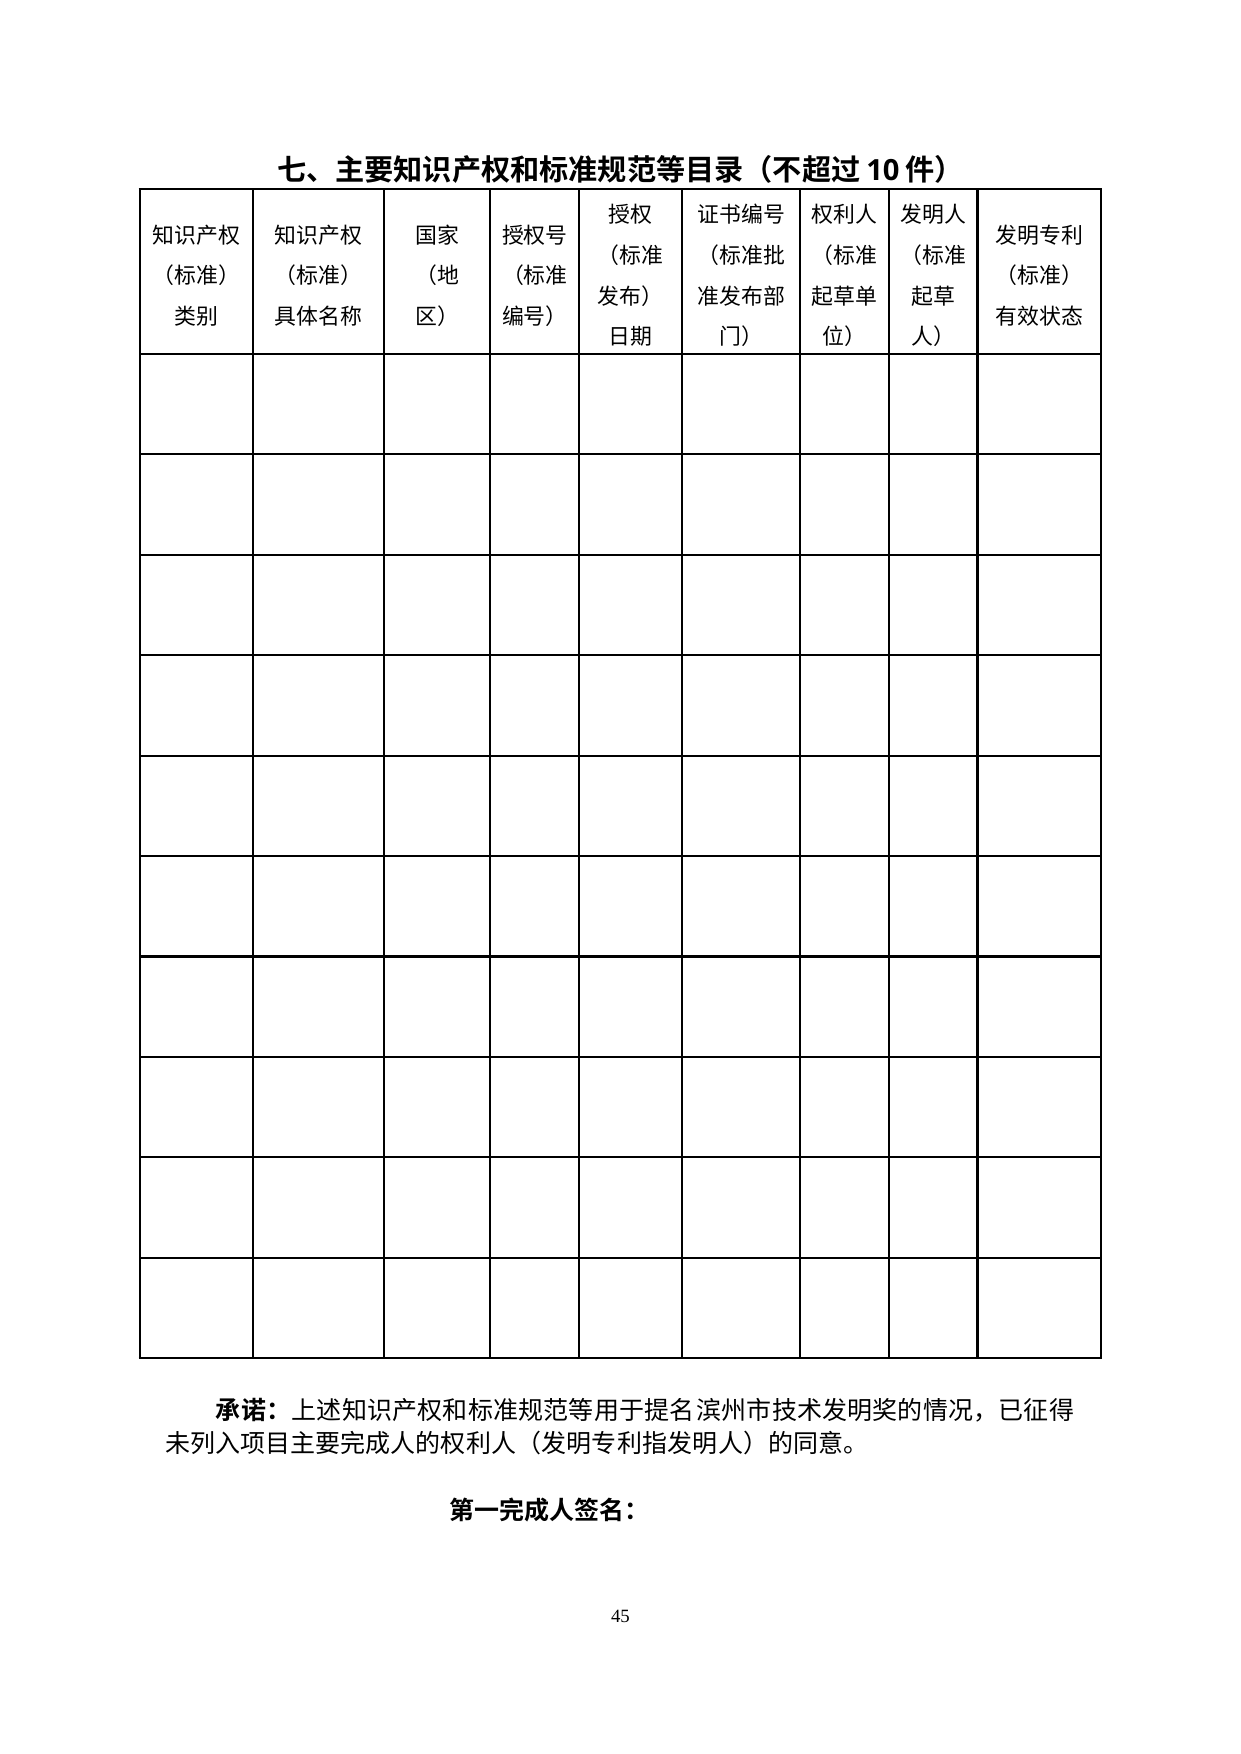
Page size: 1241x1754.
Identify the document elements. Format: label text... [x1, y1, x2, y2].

table_cell [683, 857, 799, 955]
table_cell [801, 455, 888, 554]
table_cell [385, 958, 489, 1056]
table_header 授权号（标准编号） [491, 190, 578, 353]
table_cell [683, 355, 799, 453]
text 七、主要知识产权和标准规范等目录（不超过10件） [165, 148, 1075, 188]
table_cell [254, 556, 383, 654]
text 承诺：上述知识产权和标准规范等用于提名滨州市技术发明奖的情况，已征得未列入项目主要完成人的权利人（发明专利指发明人）的同意。 [165, 1392, 1075, 1459]
table_cell [979, 556, 1100, 654]
table_cell [491, 1158, 578, 1257]
table_header 发明人（标准起草人） [890, 190, 976, 353]
table_cell [580, 1158, 681, 1257]
table_cell [683, 556, 799, 654]
table_cell [683, 656, 799, 754]
table_cell [580, 857, 681, 955]
table_cell [979, 1058, 1100, 1156]
table_cell [491, 958, 578, 1056]
table_cell [254, 1058, 383, 1156]
table_cell [491, 1058, 578, 1156]
table_cell [141, 656, 252, 754]
table_cell [683, 1259, 799, 1357]
table_cell [890, 1058, 976, 1156]
table_cell [890, 1259, 976, 1357]
table_cell [254, 656, 383, 754]
table_cell [580, 556, 681, 654]
table_cell [385, 1259, 489, 1357]
table_cell [385, 455, 489, 554]
table_cell [683, 1058, 799, 1156]
table_cell [683, 1158, 799, 1257]
table_cell [801, 958, 888, 1056]
table_cell [890, 556, 976, 654]
table_cell [890, 1158, 976, 1257]
table_cell [580, 1058, 681, 1156]
table_cell [254, 857, 383, 955]
table_header 授权（标准发布）日期 [580, 190, 681, 353]
table_cell [890, 958, 976, 1056]
table_header 权利人（标准起草单位） [801, 190, 888, 353]
table_cell [801, 656, 888, 754]
table_cell [979, 1259, 1100, 1357]
table_cell [979, 958, 1100, 1056]
table_cell [141, 1158, 252, 1257]
table_cell [254, 757, 383, 855]
table_cell [580, 455, 681, 554]
table_cell [683, 455, 799, 554]
table_cell [801, 1058, 888, 1156]
table_cell [890, 857, 976, 955]
table_cell [801, 1259, 888, 1357]
table_cell [141, 1058, 252, 1156]
table_cell [979, 656, 1100, 754]
text 第一完成人签名： [165, 1492, 1075, 1526]
table_cell [385, 1158, 489, 1257]
table_cell [254, 958, 383, 1056]
table_cell [385, 355, 489, 453]
table_header 证书编号 （标准批准发布部门） [683, 190, 799, 353]
table_header 发明专利（标准）有效状态 [979, 190, 1100, 353]
table_cell [491, 1259, 578, 1357]
table_cell [979, 355, 1100, 453]
table_cell [683, 958, 799, 1056]
table_cell [141, 355, 252, 453]
table_cell [491, 857, 578, 955]
table_cell [979, 455, 1100, 554]
table_cell [801, 757, 888, 855]
table_cell [890, 656, 976, 754]
table_cell [385, 656, 489, 754]
table_cell [254, 1158, 383, 1257]
table_cell [979, 757, 1100, 855]
table_cell [580, 1259, 681, 1357]
table_cell [254, 455, 383, 554]
table_cell [254, 355, 383, 453]
table_header 知识产权（标准）具体名称 [254, 190, 383, 353]
table_cell [580, 656, 681, 754]
table_cell [491, 656, 578, 754]
table_cell [141, 455, 252, 554]
table_cell [580, 958, 681, 1056]
table_cell [890, 355, 976, 453]
table_cell [890, 757, 976, 855]
table_cell [979, 857, 1100, 955]
table_cell [385, 757, 489, 855]
table_cell [385, 857, 489, 955]
table_cell [141, 757, 252, 855]
table_cell [683, 757, 799, 855]
table_cell [801, 857, 888, 955]
table_header 知识产权（标准）类别 [141, 190, 252, 353]
table_cell [141, 1259, 252, 1357]
table_cell [385, 1058, 489, 1156]
table_cell [491, 757, 578, 855]
table_cell [141, 857, 252, 955]
table_cell [491, 455, 578, 554]
table_cell [491, 355, 578, 453]
table_cell [580, 757, 681, 855]
table_cell [491, 556, 578, 654]
table_cell [385, 556, 489, 654]
table_cell [141, 958, 252, 1056]
table_cell [801, 556, 888, 654]
table_cell [254, 1259, 383, 1357]
table_cell [580, 355, 681, 453]
table_cell [801, 355, 888, 453]
table_cell [141, 556, 252, 654]
table_cell [979, 1158, 1100, 1257]
table_cell [801, 1158, 888, 1257]
table_cell [890, 455, 976, 554]
table_header 国家 （地区） [385, 190, 489, 353]
